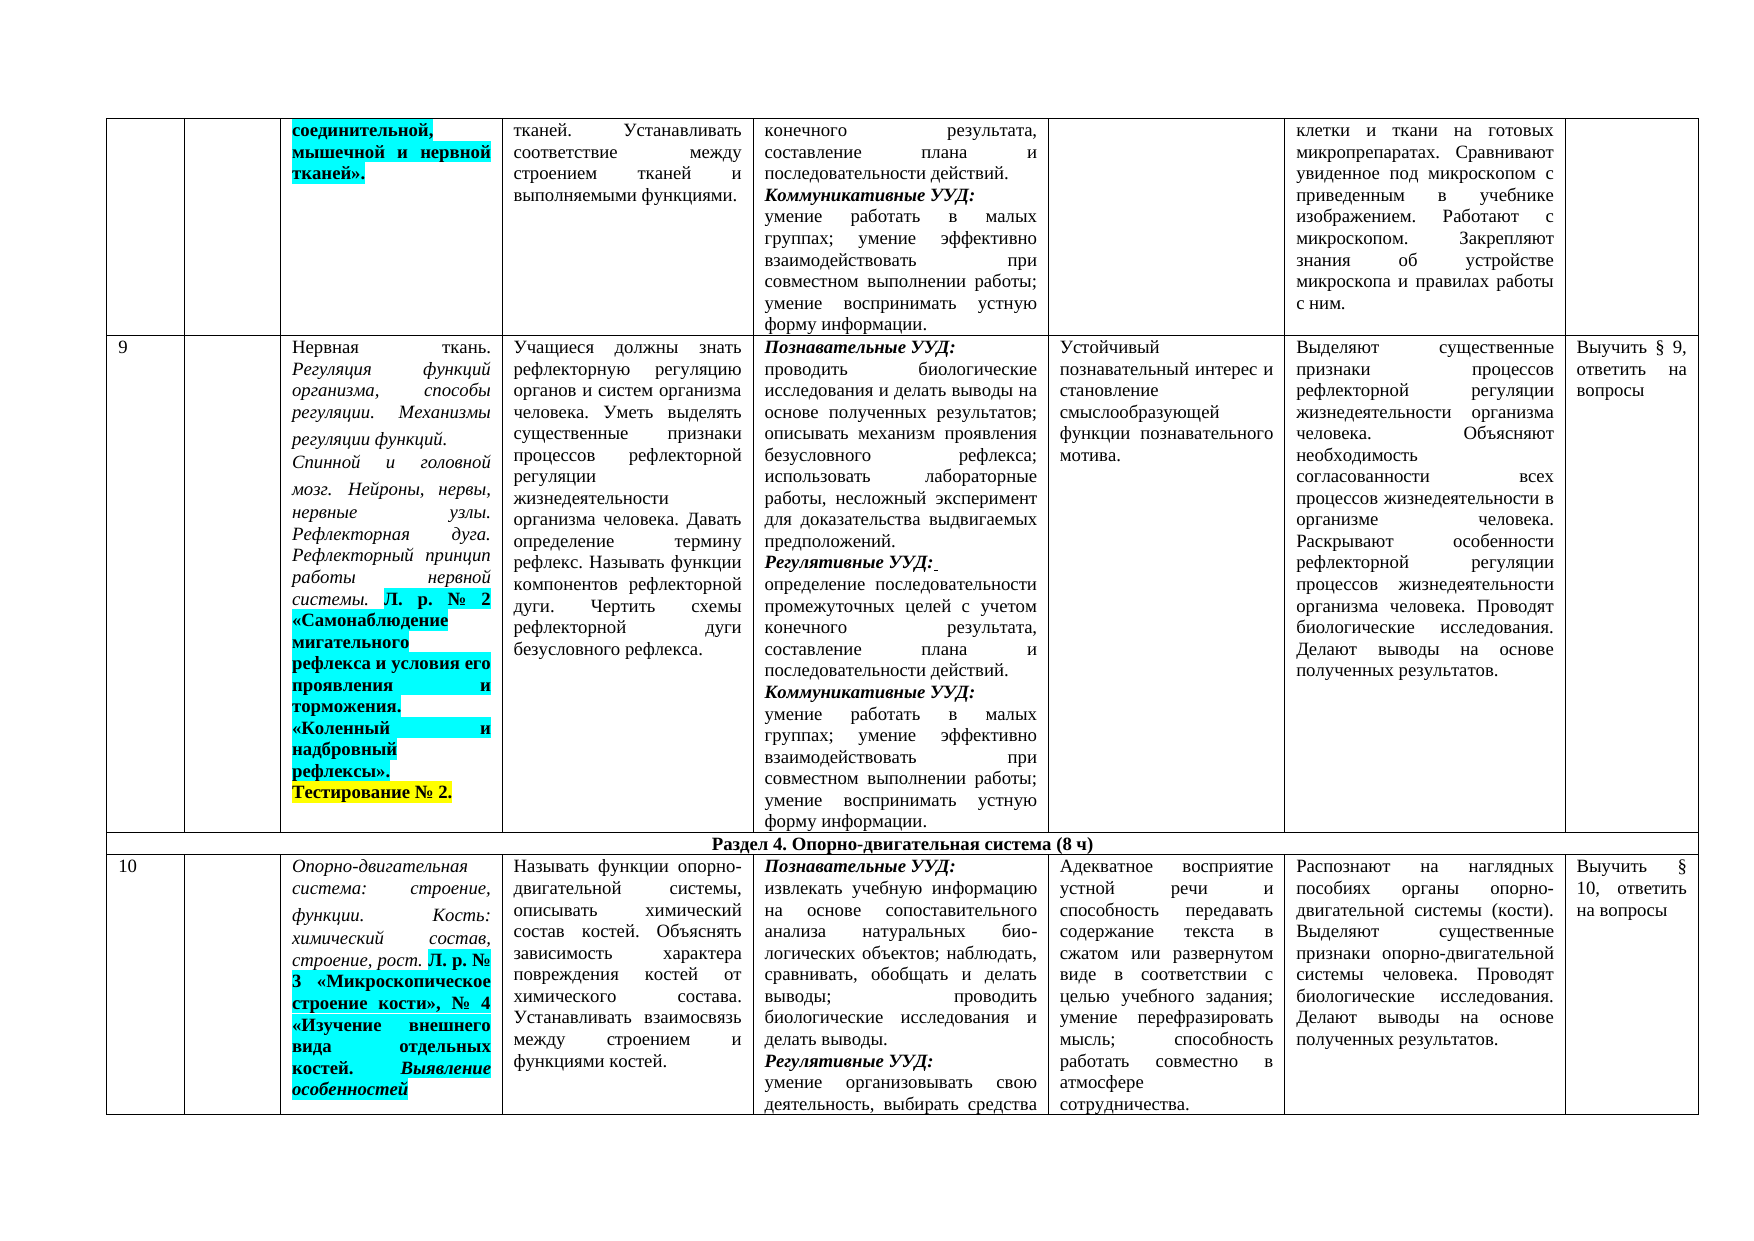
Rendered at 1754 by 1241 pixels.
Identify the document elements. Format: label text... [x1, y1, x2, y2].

table_cell Нервная ткань. Регуляция функций организма, способы регуляции. Механизмы регуляции функций. Спинной и головной мозг. Нейроны, нервы, нервные узлы. Рефлекторная дуга. Рефлекторный принцип работы нервной системы. Л. р. № 2 «Самонаблюдение мигательного рефлекса и условия его проявления и торможения. «Коленный и надбровный рефлексы». Тестирование № 2. [281, 336, 502, 832]
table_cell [503, 855, 753, 1114]
table_cell Раздел 4. Опорно-двигательная система (8 ч) [107, 833, 1698, 854]
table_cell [1049, 855, 1284, 1114]
table_cell [185, 119, 280, 335]
table_cell 9 [107, 336, 184, 832]
table_cell [185, 855, 280, 1114]
table_cell 10 [107, 855, 184, 1114]
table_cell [1566, 855, 1698, 1114]
table_cell Познавательные УУД: проводить биологические исследования и делать выводы на основе полученных результатов; описывать механизм проявления безусловного рефлекса; использовать лабораторные работы, несложный эксперимент для доказательства выдвигаемых предположений. Регулятивные УУД: определение последовательности промежуточных целей с учетом конечного результата, составление плана и последовательности действий. Коммуникативные УУД: умение работать в малых группах; умение эффективно взаимодействовать при совместном выполнении работы; умение воспринимать устную форму информации. [754, 336, 1048, 832]
table_cell Выделяют существенные признаки процессов рефлекторной регуляции жизнедеятельности организма человека. Объясняют необходимость согласованности всех процессов жизнедеятельности в организме человека. Раскрывают особенности рефлекторной регуляции процессов жизнедеятельности организма человека. Проводят биологические исследования. Делают выводы на основе полученных результатов. [1285, 336, 1565, 832]
table_cell 8 [107, 119, 184, 335]
table_cell [185, 336, 280, 832]
table_cell Учащиеся должны знать рефлекторную регуляцию органов и систем организма человека. Уметь выделять существенные признаки процессов рефлекторной регуляции жизнедеятельности организма человека. Давать определение термину рефлекс. Называть функции компонентов рефлекторной дуги. Чертить схемы рефлекторной дуги безусловного рефлекса. [503, 336, 753, 832]
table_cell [754, 119, 1048, 335]
table_cell Выучить § 9, ответить на вопросы [1566, 336, 1698, 832]
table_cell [503, 119, 753, 335]
table_cell Устойчивый познавательный интерес и становление смыслообразующей функции познавательного мотива. [1049, 336, 1284, 832]
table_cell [281, 119, 502, 335]
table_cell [281, 855, 502, 1114]
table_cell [1049, 119, 1284, 335]
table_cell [1285, 855, 1565, 1114]
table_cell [1566, 119, 1698, 335]
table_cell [754, 855, 1048, 1114]
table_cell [1285, 119, 1565, 335]
